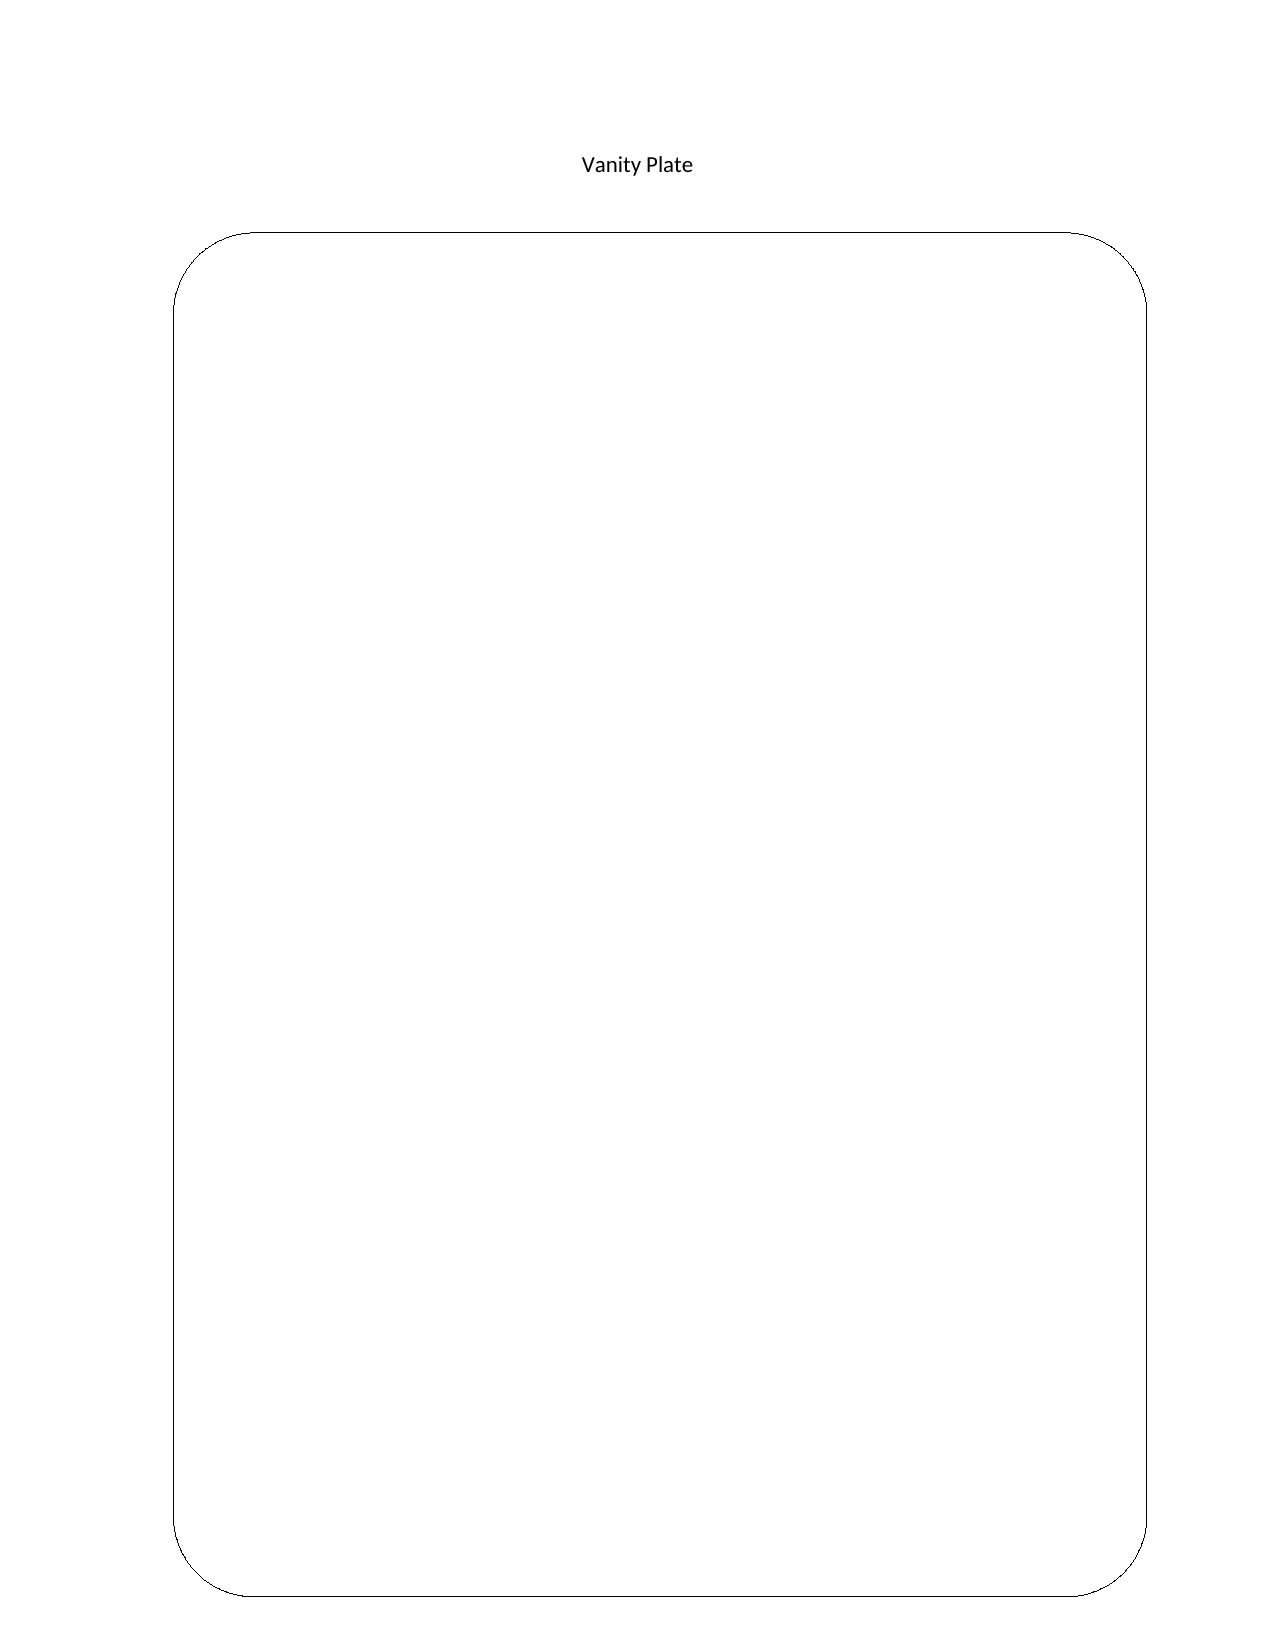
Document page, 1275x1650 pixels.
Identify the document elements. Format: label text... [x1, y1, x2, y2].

text Vanity Plate [150, 150, 1125, 178]
